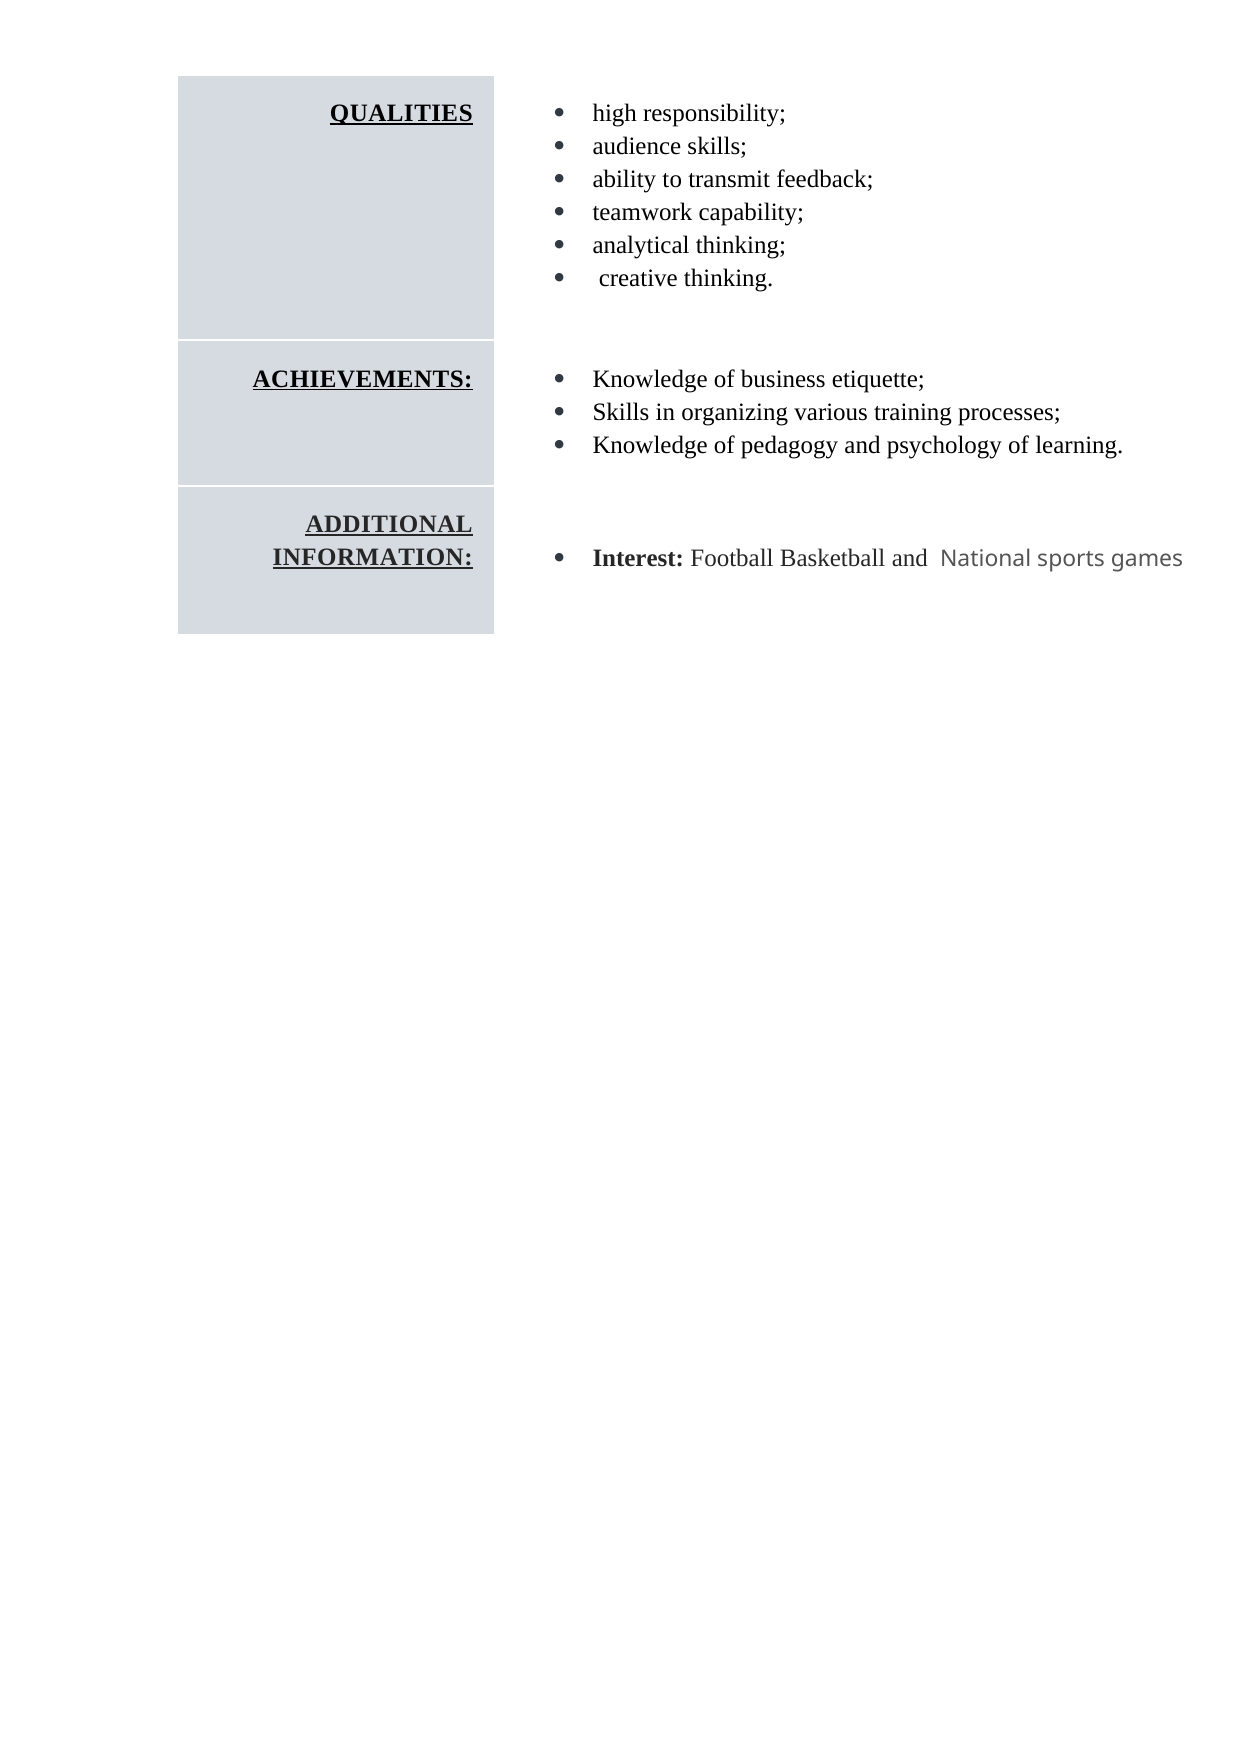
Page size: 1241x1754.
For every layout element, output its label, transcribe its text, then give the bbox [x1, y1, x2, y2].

table_cell Interest: Football Basketball and National sports games [496, 487, 1239, 634]
table_cell ACHIEVEMENTS: [178, 341, 494, 485]
table_cell ADDITIONAL INFORMATION: [178, 487, 494, 634]
table_cell PERSONAL QUALITIES [178, 76, 494, 339]
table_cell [496, 76, 1239, 339]
table_cell Knowledge of business etiquette; Skills in organizing various training processes; Knowledge of pedagogy and psychology of learning. [496, 341, 1239, 485]
